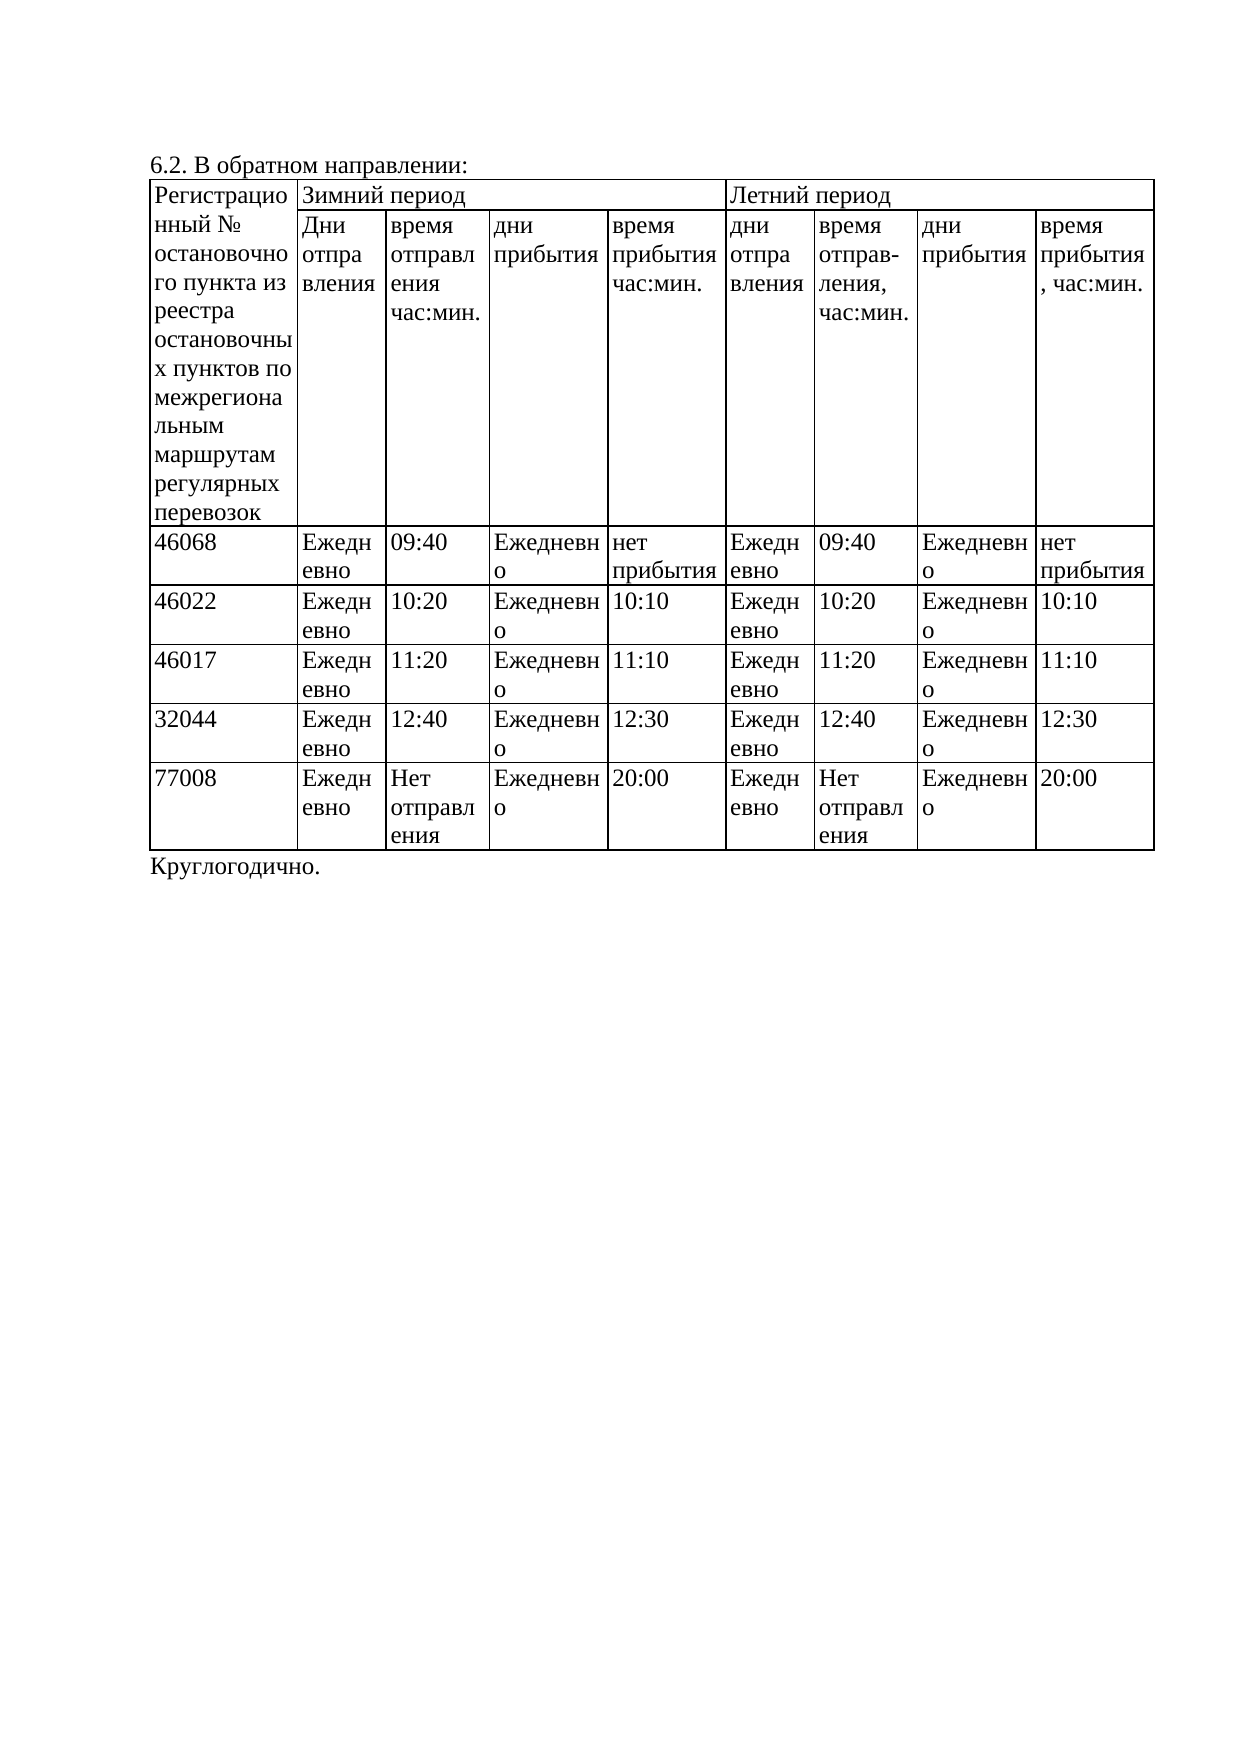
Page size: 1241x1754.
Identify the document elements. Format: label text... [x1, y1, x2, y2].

table_cell 12:40 [815, 704, 917, 762]
table_cell 10:20 [387, 586, 489, 643]
table_cell 10:10 [1037, 586, 1153, 643]
table_header Зимний период [298, 180, 725, 209]
table_cell дни прибытия [918, 211, 1035, 525]
table_cell 20:00 [1037, 763, 1153, 849]
table_cell Ежедневно [490, 763, 607, 849]
table_cell Ежедневно [298, 763, 385, 849]
table_cell нет прибытия [1037, 527, 1153, 584]
table_cell дни прибытия [490, 211, 607, 525]
table_cell Ежедневно [918, 763, 1035, 849]
table_cell 46017 [151, 645, 297, 702]
table_cell Нет отправления [387, 763, 489, 849]
table_cell Ежедневно [727, 586, 814, 643]
table_cell Дни отправления [298, 211, 385, 525]
table_cell время отправления, час:мин. [815, 211, 917, 525]
table_header Летний период [727, 180, 1153, 209]
table_cell Ежедневно [298, 586, 385, 643]
table_cell 10:10 [609, 586, 725, 643]
table_cell Ежедневно [490, 527, 607, 584]
table_cell время прибытия, час:мин. [1037, 211, 1153, 525]
table_cell 46068 [151, 527, 297, 584]
table_cell Ежедневно [918, 527, 1035, 584]
table_cell время отправления час:мин. [387, 211, 489, 525]
table_cell 11:10 [1037, 645, 1153, 702]
table_cell Ежедневно [727, 645, 814, 702]
table_cell 12:40 [387, 704, 489, 762]
table_cell 12:30 [1037, 704, 1153, 762]
table_cell Ежедневно [918, 586, 1035, 643]
table_cell Ежедневно [727, 527, 814, 584]
table_cell время прибытия час:мин. [609, 211, 725, 525]
table_cell 46022 [151, 586, 297, 643]
table_cell 11:10 [609, 645, 725, 702]
table_cell 11:20 [387, 645, 489, 702]
table_cell Ежедневно [490, 645, 607, 702]
table_cell 77008 [151, 763, 297, 849]
table_cell 10:20 [815, 586, 917, 643]
table_cell 09:40 [387, 527, 489, 584]
text 6.2. В обратном направлении: [150, 150, 1090, 179]
table_header Регистрационный № остановочного пункта из реестра остановочных пунктов по межрегиональным маршрутам регулярных перевозок [151, 180, 297, 525]
table_cell Ежедневно [918, 645, 1035, 702]
table_cell 12:30 [609, 704, 725, 762]
table_cell Нет отправления [815, 763, 917, 849]
table_cell 09:40 [815, 527, 917, 584]
table_cell Ежедневно [918, 704, 1035, 762]
table_cell Ежедневно [298, 704, 385, 762]
table_cell 20:00 [609, 763, 725, 849]
table_cell 11:20 [815, 645, 917, 702]
table_cell Ежедневно [298, 527, 385, 584]
text Круглогодично. [150, 851, 1090, 880]
table_cell Ежедневно [490, 586, 607, 643]
table_cell Ежедневно [727, 704, 814, 762]
table_cell дни отправления [727, 211, 814, 525]
table_cell Ежедневно [727, 763, 814, 849]
table_cell 32044 [151, 704, 297, 762]
table_cell нет прибытия [609, 527, 725, 584]
table_cell Ежедневно [298, 645, 385, 702]
table_cell Ежедневно [490, 704, 607, 762]
